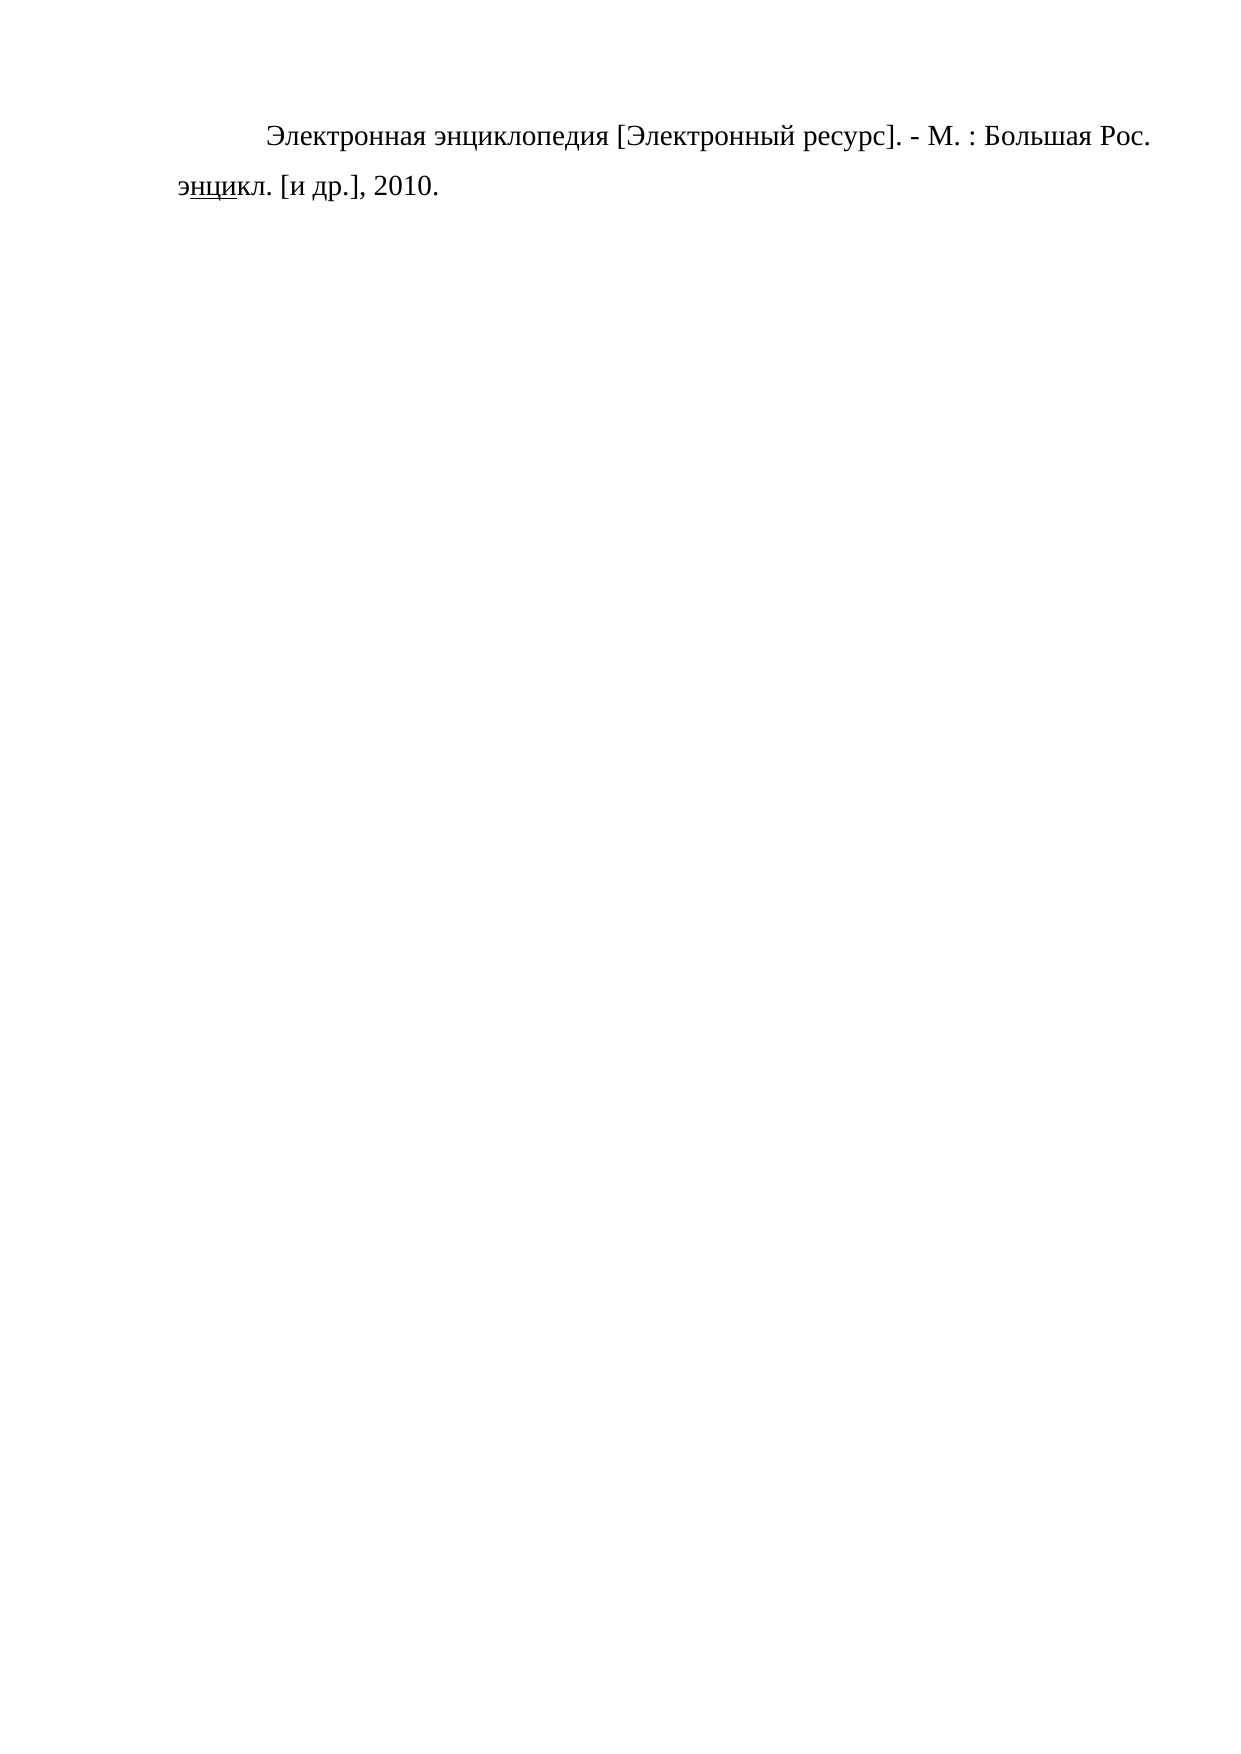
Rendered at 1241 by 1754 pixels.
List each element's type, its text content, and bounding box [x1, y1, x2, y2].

text Электронная энциклопедия [Электронный ресурс]. - М. : Большая Рос. энцикл. [и др.], 2010. [177, 118, 1152, 202]
